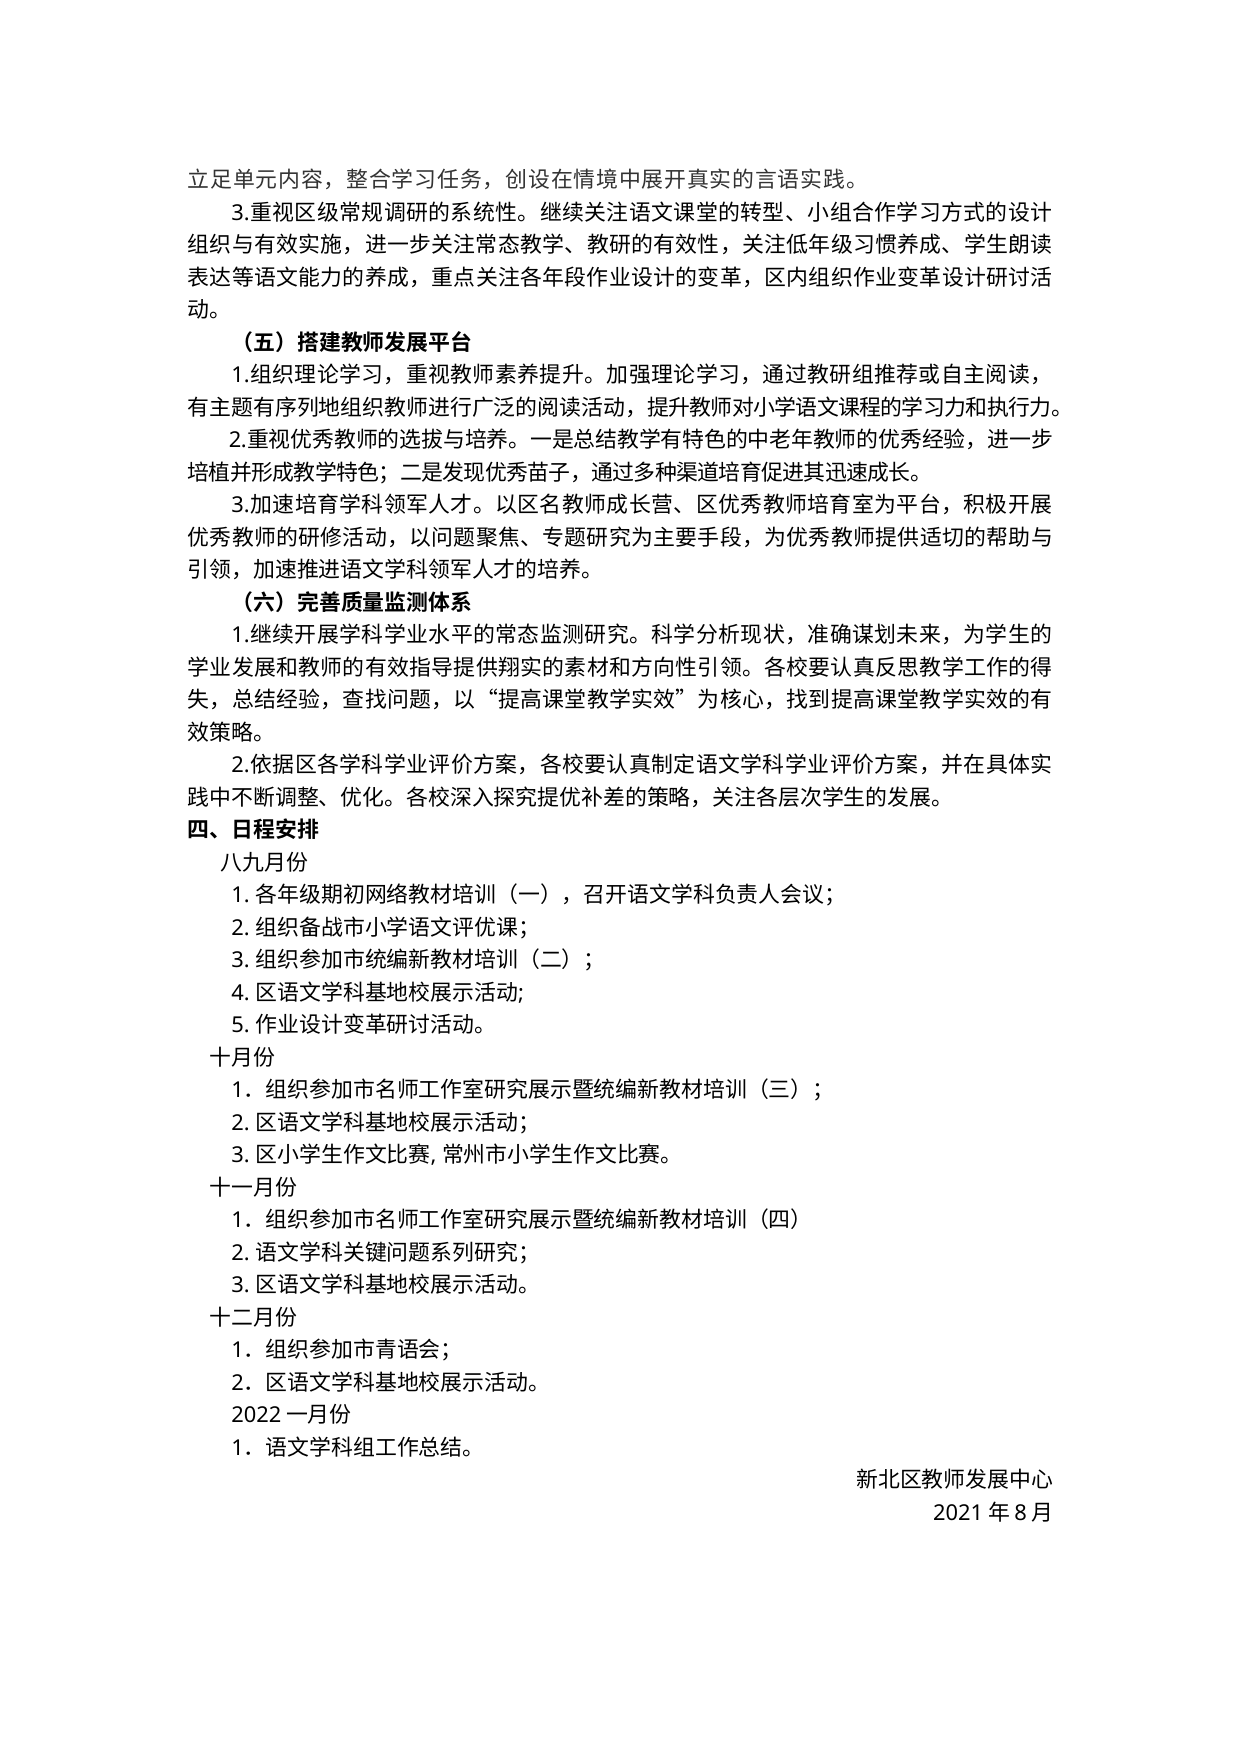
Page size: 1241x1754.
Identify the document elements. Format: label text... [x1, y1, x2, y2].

text 1.继续开展学科学业水平的常态监测研究。科学分析现状，准确谋划未来，为学生的学业发展和教师的有效指导提供翔实的素材和方向性引领。各校要认真反思教学工作的得失，总结经验，查找问题，以“提高课堂教学实效”为核心，找到提高课堂教学实效的有效策略。 [187, 617, 1053, 747]
text （六）完善质量监测体系 [187, 584, 1053, 617]
text 新北区教师发展中心 [187, 1462, 1053, 1494]
text 3.重视区级常规调研的系统性。继续关注语文课堂的转型、小组合作学习方式的设计组织与有效实施，进一步关注常态教学、教研的有效性，关注低年级习惯养成、学生朗读、表达等语文能力的养成，重点关注各年段作业设计的变革，区内组织作业变革设计研讨活动。 [187, 194, 1053, 324]
text 3. 区语文学科基地校展示活动。 [187, 1267, 1053, 1299]
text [187, 162, 1053, 194]
text 八九月份 [187, 844, 1053, 877]
text 十二月份 [187, 1299, 1053, 1332]
text 1．组织参加市名师工作室研究展示暨统编新教材培训（三）； [187, 1072, 1053, 1104]
text 4. 区语文学科基地校展示活动; [187, 974, 1053, 1007]
text 四、日程安排 [187, 812, 1053, 844]
text 2022一月份 [187, 1397, 1053, 1429]
text 1.组织理论学习，重视教师素养提升。加强理论学习，通过教研组推荐或自主阅读，有主题有序列地组织教师进行广泛的阅读活动，提升教师对小学语文课程的学习力和执行力。 [187, 357, 1053, 422]
list 区语文学科基地校展示活动。 [187, 1364, 1053, 1397]
text 1．语文学科组工作总结。 [187, 1429, 1053, 1462]
list 组织参加市青语会； [187, 1332, 1053, 1364]
text 2. 区语文学科基地校展示活动； [187, 1104, 1053, 1137]
text 3. 组织参加市统编新教材培训（二）； [187, 942, 1053, 974]
text 2. 组织备战市小学语文评优课； [187, 909, 1053, 942]
text （五）搭建教师发展平台 [187, 324, 1053, 357]
text 2021年8月 [187, 1494, 1053, 1527]
text 1．组织参加市名师工作室研究展示暨统编新教材培训（四） [187, 1202, 1053, 1234]
text 3. 区小学生作文比赛, 常州市小学生作文比赛。 [187, 1137, 1053, 1169]
text 5. 作业设计变革研讨活动。 [187, 1007, 1053, 1039]
text 2.依据区各学科学业评价方案，各校要认真制定语文学科学业评价方案，并在具体实践中不断调整、优化。各校深入探究提优补差的策略，关注各层次学生的发展。 [187, 747, 1053, 812]
text 2. 语文学科关键问题系列研究； [187, 1234, 1053, 1267]
text 2.重视优秀教师的选拔与培养。一是总结教学有特色的中老年教师的优秀经验，进一步培植并形成教学特色；二是发现优秀苗子，通过多种渠道培育促进其迅速成长。 [187, 422, 1053, 487]
text 3.加速培育学科领军人才。以区名教师成长营、区优秀教师培育室为平台，积极开展优秀教师的研修活动，以问题聚焦、专题研究为主要手段，为优秀教师提供适切的帮助与引领，加速推进语文学科领军人才的培养。 [187, 487, 1053, 584]
text 十月份 [187, 1039, 1053, 1072]
text 1. 各年级期初网络教材培训（一），召开语文学科负责人会议； [187, 877, 1053, 909]
text 十一月份 [187, 1169, 1053, 1202]
